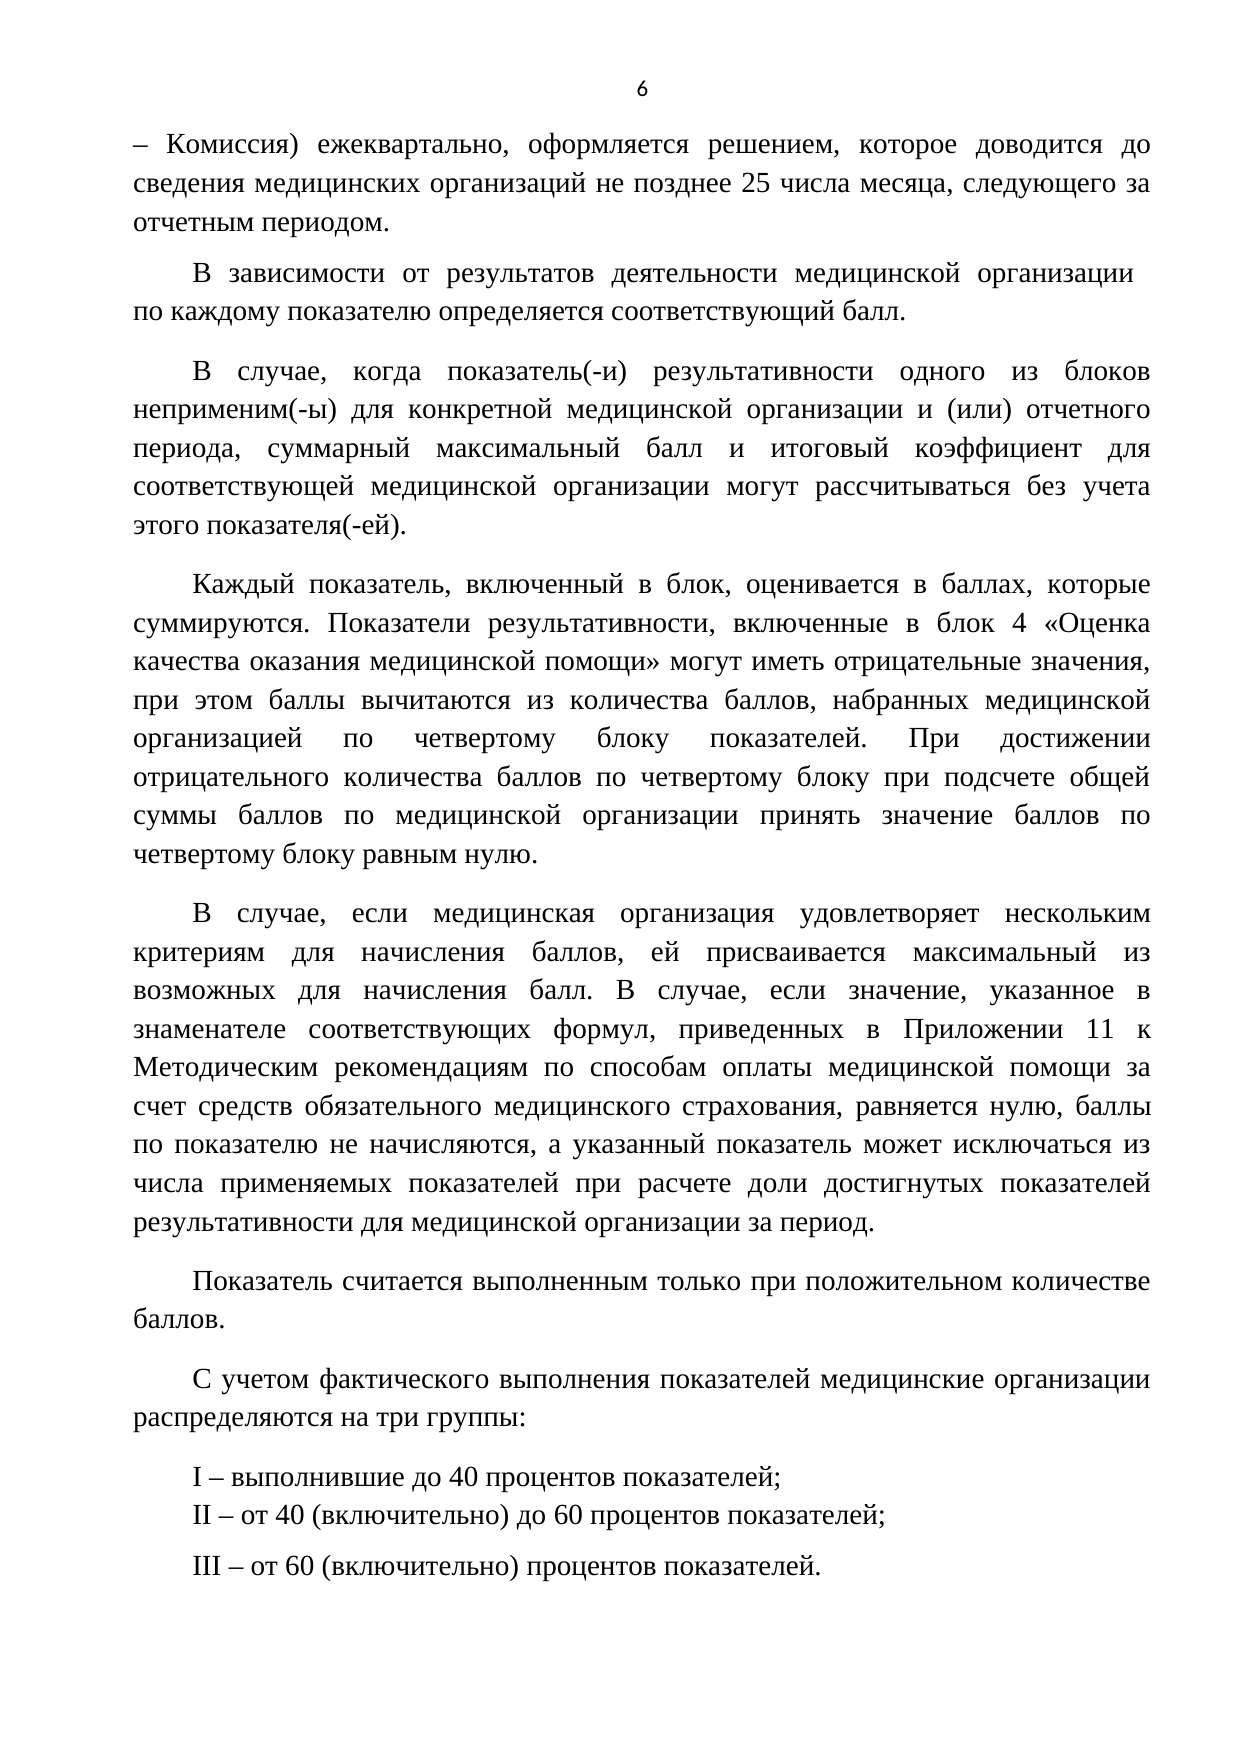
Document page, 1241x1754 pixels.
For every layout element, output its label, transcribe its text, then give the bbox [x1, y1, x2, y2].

text В случае, если медицинская организация удовлетворяет нескольким критериям для начисления баллов, ей присваивается максимальный из возможных для начисления балл. В случае, если значение, указанное в знаменателе соответствующих формул, приведенных в Приложении 11 к Методическим рекомендациям по способам оплаты медицинской помощи за счет средств обязательного медицинского страхования, равняется нулю, баллы по показателю не начисляются, а указанный показатель может исключаться из числа применяемых показателей при расчете доли достигнутых показателей результативности для медицинской организации за период. [133, 895, 1152, 1237]
text В случае, когда показатель(-и) результативности одного из блоков неприменим(-ы) для конкретной медицинской организации и (или) отчетного периода, суммарный максимальный балл и итоговый коэффициент для соответствующей медицинской организации могут рассчитываться без учета этого показателя(-ей). [133, 353, 1152, 540]
text С учетом фактического выполнения показателей медицинские организации распределяются на три группы: [133, 1361, 1152, 1433]
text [133, 127, 1152, 237]
text Показатель считается выполненным только при положительном количестве баллов. [133, 1263, 1152, 1335]
text III – от 60 (включительно) процентов показателей. [133, 1548, 1152, 1582]
text II – от 40 (включительно) до 60 процентов показателей; [133, 1497, 1152, 1531]
text I – выполнившие до 40 процентов показателей; [133, 1459, 1152, 1492]
text В зависимости от результатов деятельности медицинской организации по каждому показателю определяется соответствующий балл. [133, 255, 1152, 327]
text Каждый показатель, включенный в блок, оценивается в баллах, которые суммируются. Показатели результативности, включенные в блок 4 «Оценка качества оказания медицинской помощи» могут иметь отрицательные значения, при этом баллы вычитаются из количества баллов, набранных медицинской организацией по четвертому блоку показателей. При достижении отрицательного количества баллов по четвертому блоку при подсчете общей суммы баллов по медицинской организации принять значение баллов по четвертому блоку равным нулю. [133, 566, 1152, 869]
